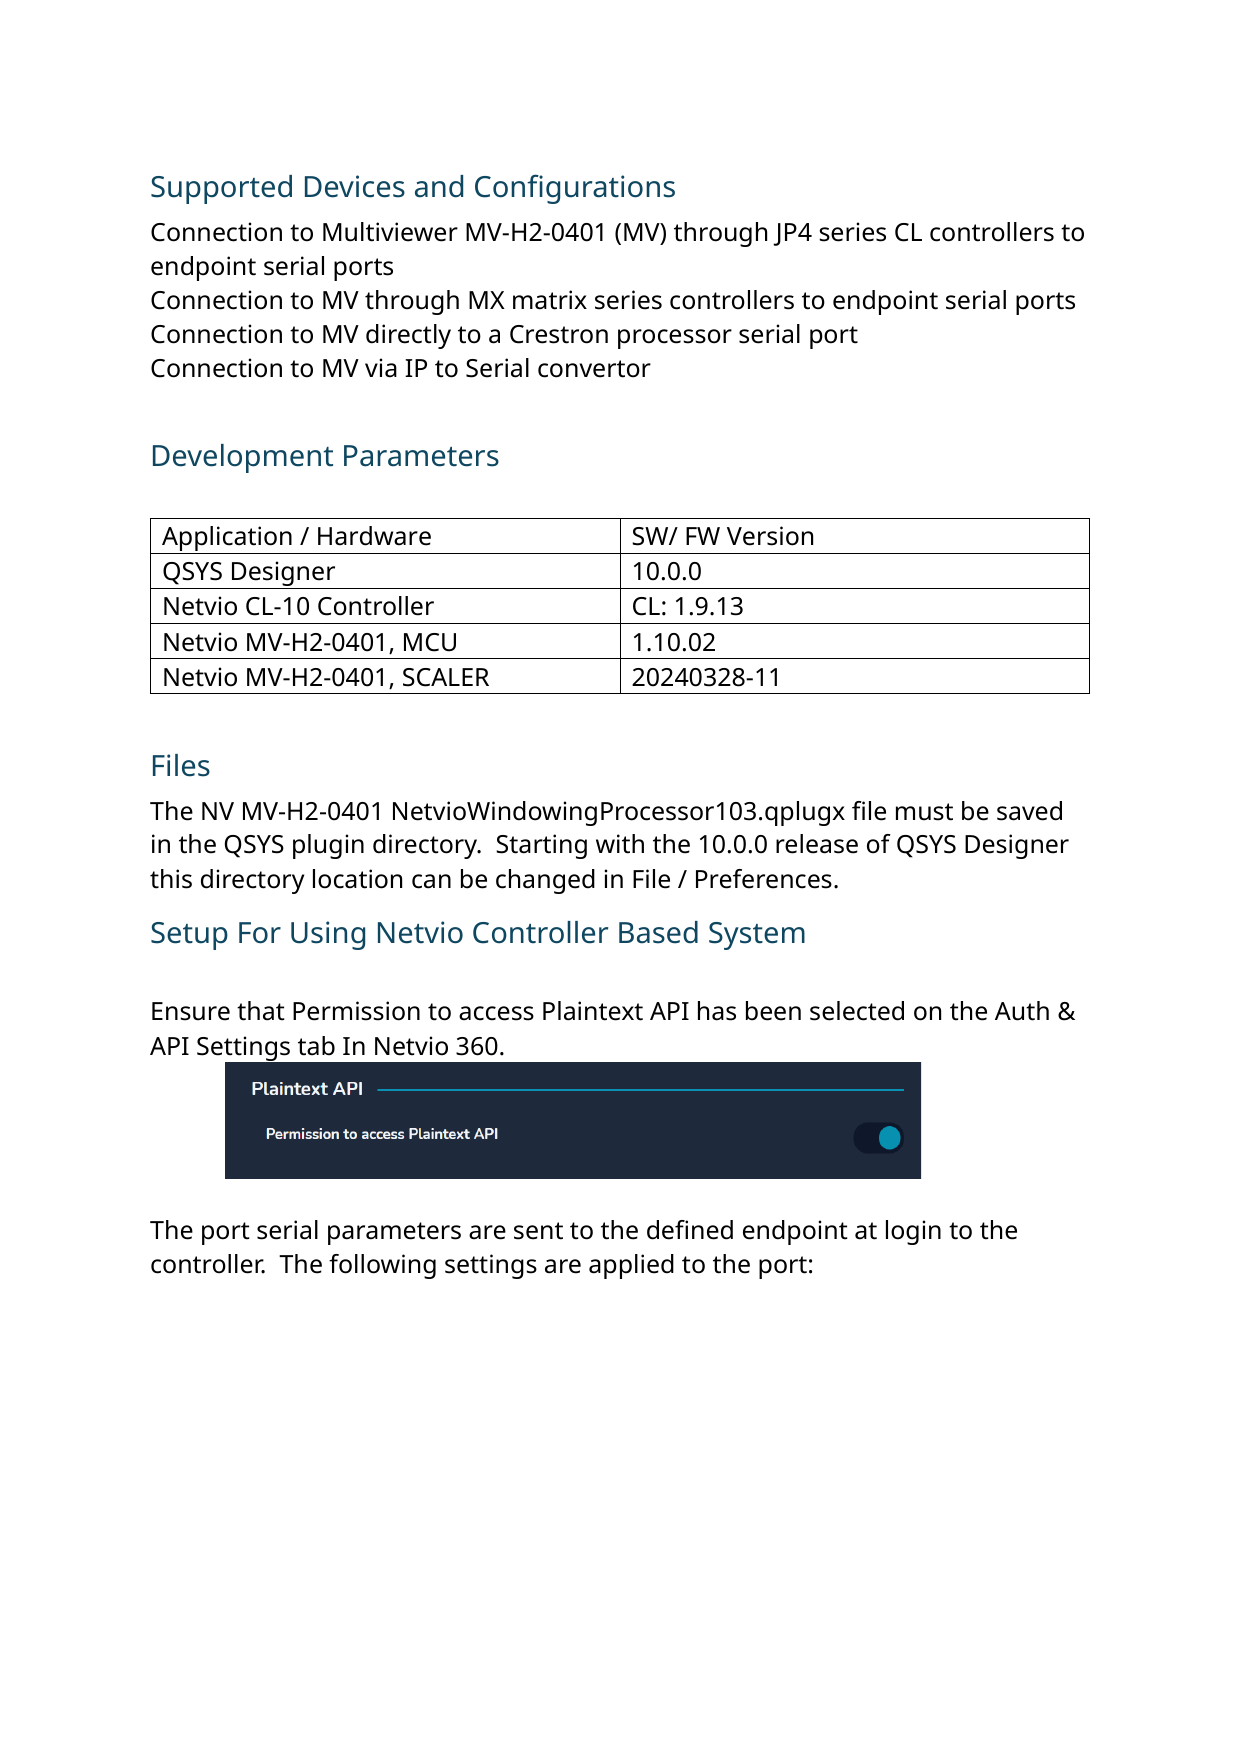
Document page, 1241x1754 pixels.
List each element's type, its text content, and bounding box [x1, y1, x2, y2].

table_cell Netvio CL-10 Controller [151, 589, 620, 623]
table_cell 10.0.0 [621, 554, 1089, 588]
list Ensure that Permission to access Plaintext API has been selected on the Auth & API Settings tab In Netvio 360. [150, 994, 1090, 1062]
list The port serial parameters are sent to the defined endpoint at login to the controller. The following settings are applied to the port: [150, 1213, 1090, 1281]
table_cell Netvio MV-H2-0401, SCALER [151, 659, 620, 693]
list Connection to Multiviewer MV-H2-0401 (MV) through JP4 series CL controllers to endpoint serial ports [150, 215, 1090, 283]
list Connection to MV directly to a Crestron processor serial port [150, 317, 1090, 351]
list Connection to MV through MX matrix series controllers to endpoint serial ports [150, 283, 1090, 317]
table_cell 1.10.02 [621, 624, 1089, 658]
subtitle Development Parameters [150, 436, 1090, 475]
text Connection to MV via IP to Serial convertor [150, 351, 1090, 385]
picture [225, 1062, 922, 1179]
table_cell Netvio MV-H2-0401, MCU [151, 624, 620, 658]
table_cell 20240328-11 [621, 659, 1089, 693]
subtitle Files [150, 745, 1090, 785]
table_header Application / Hardware [151, 519, 620, 553]
table_header SW/ FW Version [621, 519, 1089, 553]
table_cell QSYS Designer [151, 554, 620, 588]
table_cell CL: 1.9.13 [621, 589, 1089, 623]
list The NV MV-H2-0401 NetvioWindowingProcessor103.qplugx file must be saved in the QSYS plugin directory. Starting with the 10.0.0 release of QSYS Designer this directory location can be changed in File / Preferences. [150, 793, 1090, 895]
subtitle Setup For Using Netvio Controller Based System [150, 912, 1090, 952]
subtitle Supported Devices and Configurations [150, 167, 1090, 206]
